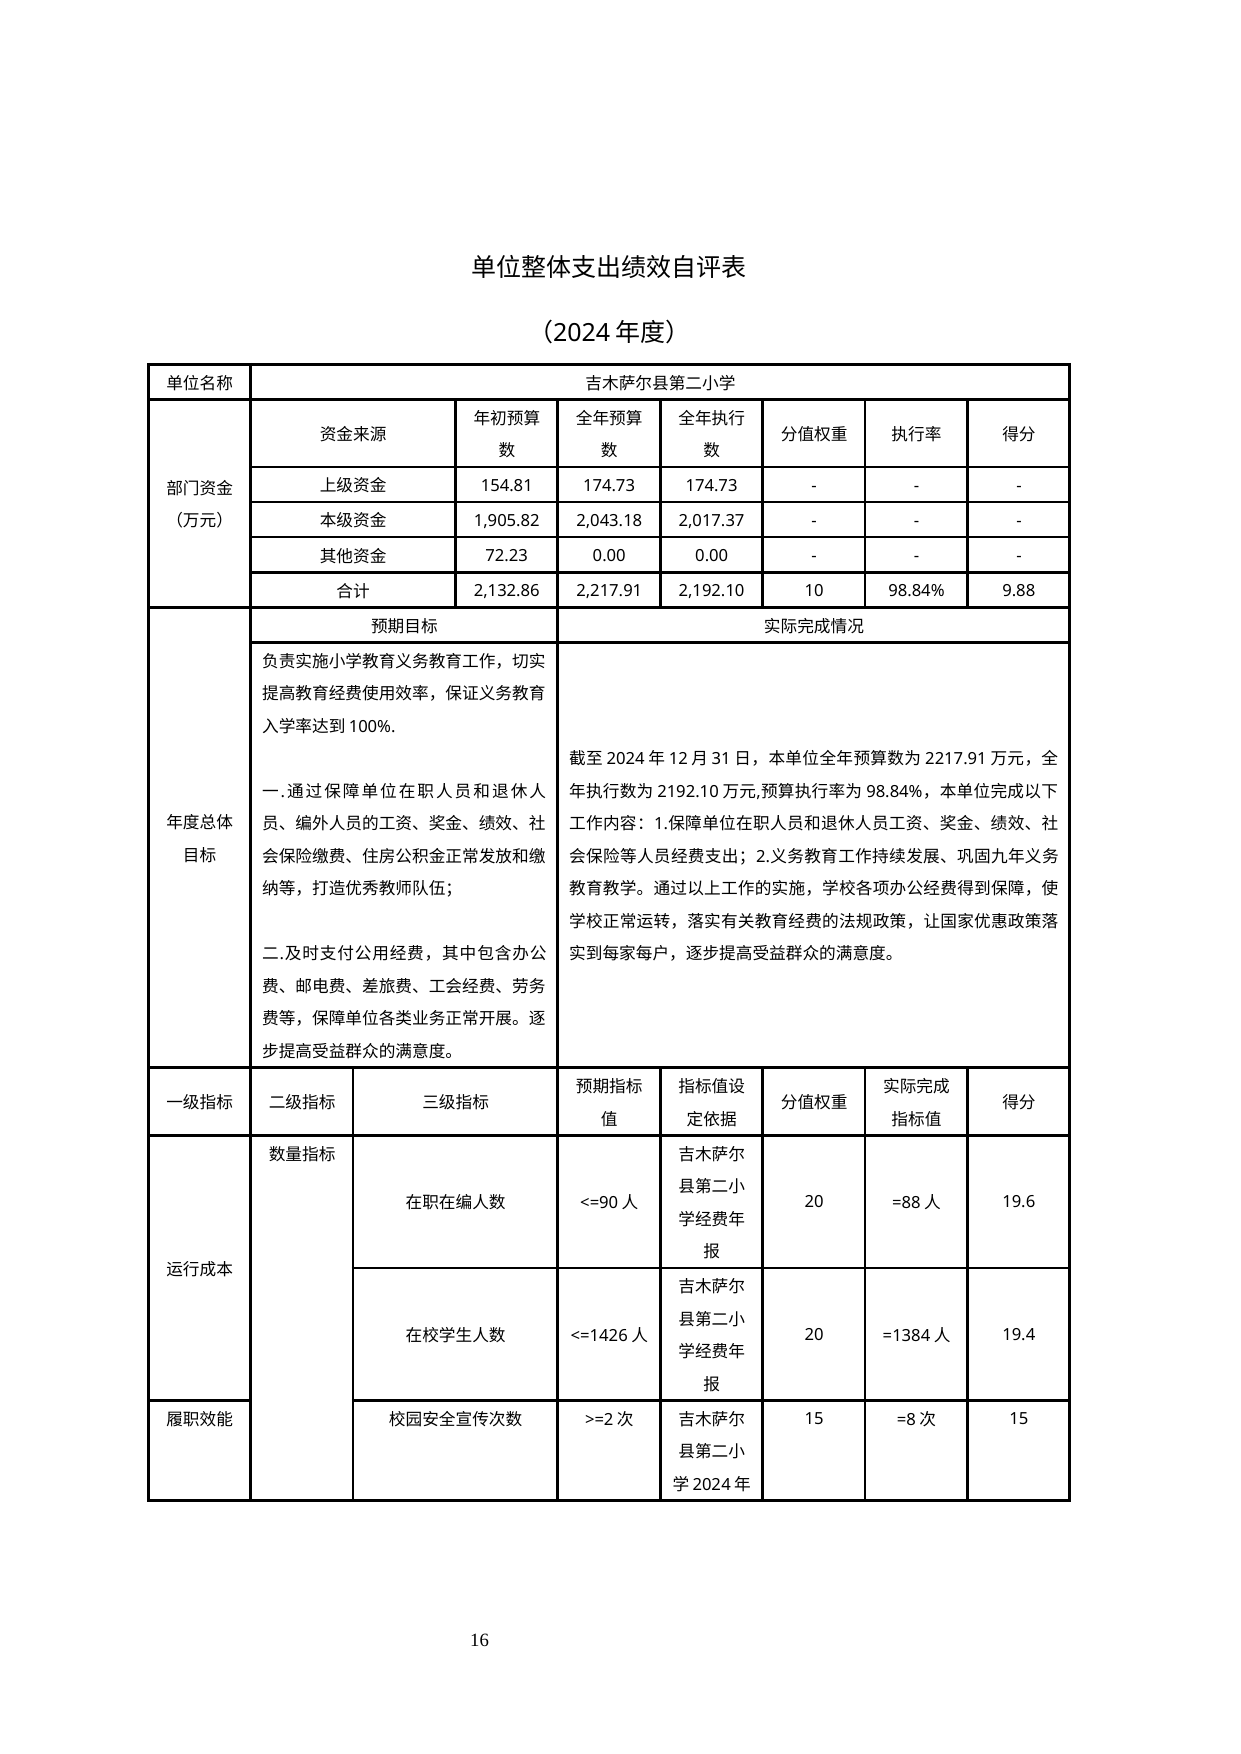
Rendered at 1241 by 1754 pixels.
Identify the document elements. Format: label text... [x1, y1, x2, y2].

table_cell - [764, 503, 864, 536]
table_cell 全年执行数 [662, 401, 761, 466]
table_cell 履职效能 [150, 1402, 249, 1499]
table_cell 资金来源 [252, 401, 454, 466]
table_cell 1,905.82 [457, 503, 556, 536]
table_cell 15 [969, 1402, 1068, 1499]
table_cell 上级资金 [252, 468, 454, 501]
table_cell （2024年度） [148, 298, 1070, 363]
table_cell 174.73 [662, 468, 761, 501]
table_cell - [969, 468, 1068, 501]
table_cell 截至2024年12月31日，本单位全年预算数为2217.91万元，全年执行数为2192.10万元,预算执行率为98.84%，本单位完成以下工作内容：1.保障单位在职人员和退休人员工资、奖金、绩效、社会保险等人员经费支出；2.义务教育工作持续发展、巩固九年义务教育教学。通过以上工作的实施，学校各项办公经费得到保障，使学校正常运转，落实有关教育经费的法规政策，让国家优惠政策落实到每家每户，逐步提高受益群众的满意度。 [559, 644, 1068, 1066]
table_cell =8次 [866, 1402, 966, 1499]
table_cell <=1426人 [559, 1269, 659, 1399]
table_cell - [969, 538, 1068, 571]
table_cell 20 [764, 1137, 864, 1266]
table_cell 二级指标 [252, 1069, 352, 1134]
table_cell 15 [764, 1402, 864, 1499]
table_cell - [764, 468, 864, 501]
table_cell =88人 [866, 1137, 966, 1266]
table_cell 10 [764, 574, 864, 606]
table_cell 19.4 [969, 1269, 1068, 1399]
table_cell 指标值设定依据 [662, 1069, 761, 1134]
table_cell 20 [764, 1269, 864, 1399]
table_cell - [866, 503, 966, 536]
table_cell 三级指标 [354, 1069, 556, 1134]
table_cell 负责实施小学教育义务教育工作，切实提高教育经费使用效率，保证义务教育入学率达到100%. 一.通过保障单位在职人员和退休人员、编外人员的工资、奖金、绩效、社会保险缴费、住房公积金正常发放和缴纳等，打造优秀教师队伍； 二.及时支付公用经费，其中包含办公费、邮电费、差旅费、工会经费、劳务费等，保障单位各类业务正常开展。逐步提高受益群众的满意度。 [252, 644, 556, 1066]
table_cell 在校学生人数 [354, 1269, 556, 1399]
table_cell 98.84% [866, 574, 966, 606]
table_cell 2,043.18 [559, 503, 659, 536]
table_cell 预期指标值 [559, 1069, 659, 1134]
table_cell 得分 [969, 1069, 1068, 1134]
table_cell 2,217.91 [559, 574, 659, 606]
table_cell 分值权重 [764, 1069, 864, 1134]
table_cell 174.73 [559, 468, 659, 501]
table_cell 9.88 [969, 574, 1068, 606]
table_cell <=90人 [559, 1137, 659, 1266]
table_cell 得分 [969, 401, 1068, 466]
table_cell - [866, 538, 966, 571]
table_cell - [969, 503, 1068, 536]
table_cell 分值权重 [764, 401, 864, 466]
table_cell - [764, 538, 864, 571]
table_cell 2,132.86 [457, 574, 556, 606]
table_cell 年初预算数 [457, 401, 556, 466]
table_cell 0.00 [662, 538, 761, 571]
table_cell 单位名称 [150, 366, 249, 398]
table_cell - [866, 468, 966, 501]
table_cell 19.6 [969, 1137, 1068, 1266]
table_cell 全年预算数 [559, 401, 659, 466]
table_cell 一级指标 [150, 1069, 249, 1134]
table_cell >=2次 [559, 1402, 659, 1499]
table_cell 校园安全宣传次数 [354, 1402, 556, 1499]
table_cell 运行成本 [150, 1137, 249, 1399]
table_cell 吉木萨尔县第二小学 [252, 366, 1068, 398]
table_cell 0.00 [559, 538, 659, 571]
table_cell 预期目标 [252, 609, 556, 641]
table_cell 其他资金 [252, 538, 454, 571]
table_cell 实际完成指标值 [866, 1069, 966, 1134]
table_cell 合计 [252, 574, 454, 606]
table_cell =1384人 [866, 1269, 966, 1399]
table_cell 本级资金 [252, 503, 454, 536]
table_cell 数量指标 [252, 1137, 352, 1499]
table_cell 2,192.10 [662, 574, 761, 606]
table_header 单位整体支出绩效自评表 [148, 233, 1070, 298]
table_cell 执行率 [866, 401, 966, 466]
table_cell 72.23 [457, 538, 556, 571]
table_cell 实际完成情况 [559, 609, 1068, 641]
table_cell 2,017.37 [662, 503, 761, 536]
table_cell 吉木萨尔县第二小学经费年报 [662, 1269, 761, 1399]
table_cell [662, 1402, 761, 1499]
table_cell 年度总体目标 [150, 609, 249, 1066]
table_cell 部门资金（万元） [150, 401, 249, 606]
table_cell 154.81 [457, 468, 556, 501]
table_cell 在职在编人数 [354, 1137, 556, 1266]
table_cell 吉木萨尔县第二小学经费年报 [662, 1137, 761, 1266]
